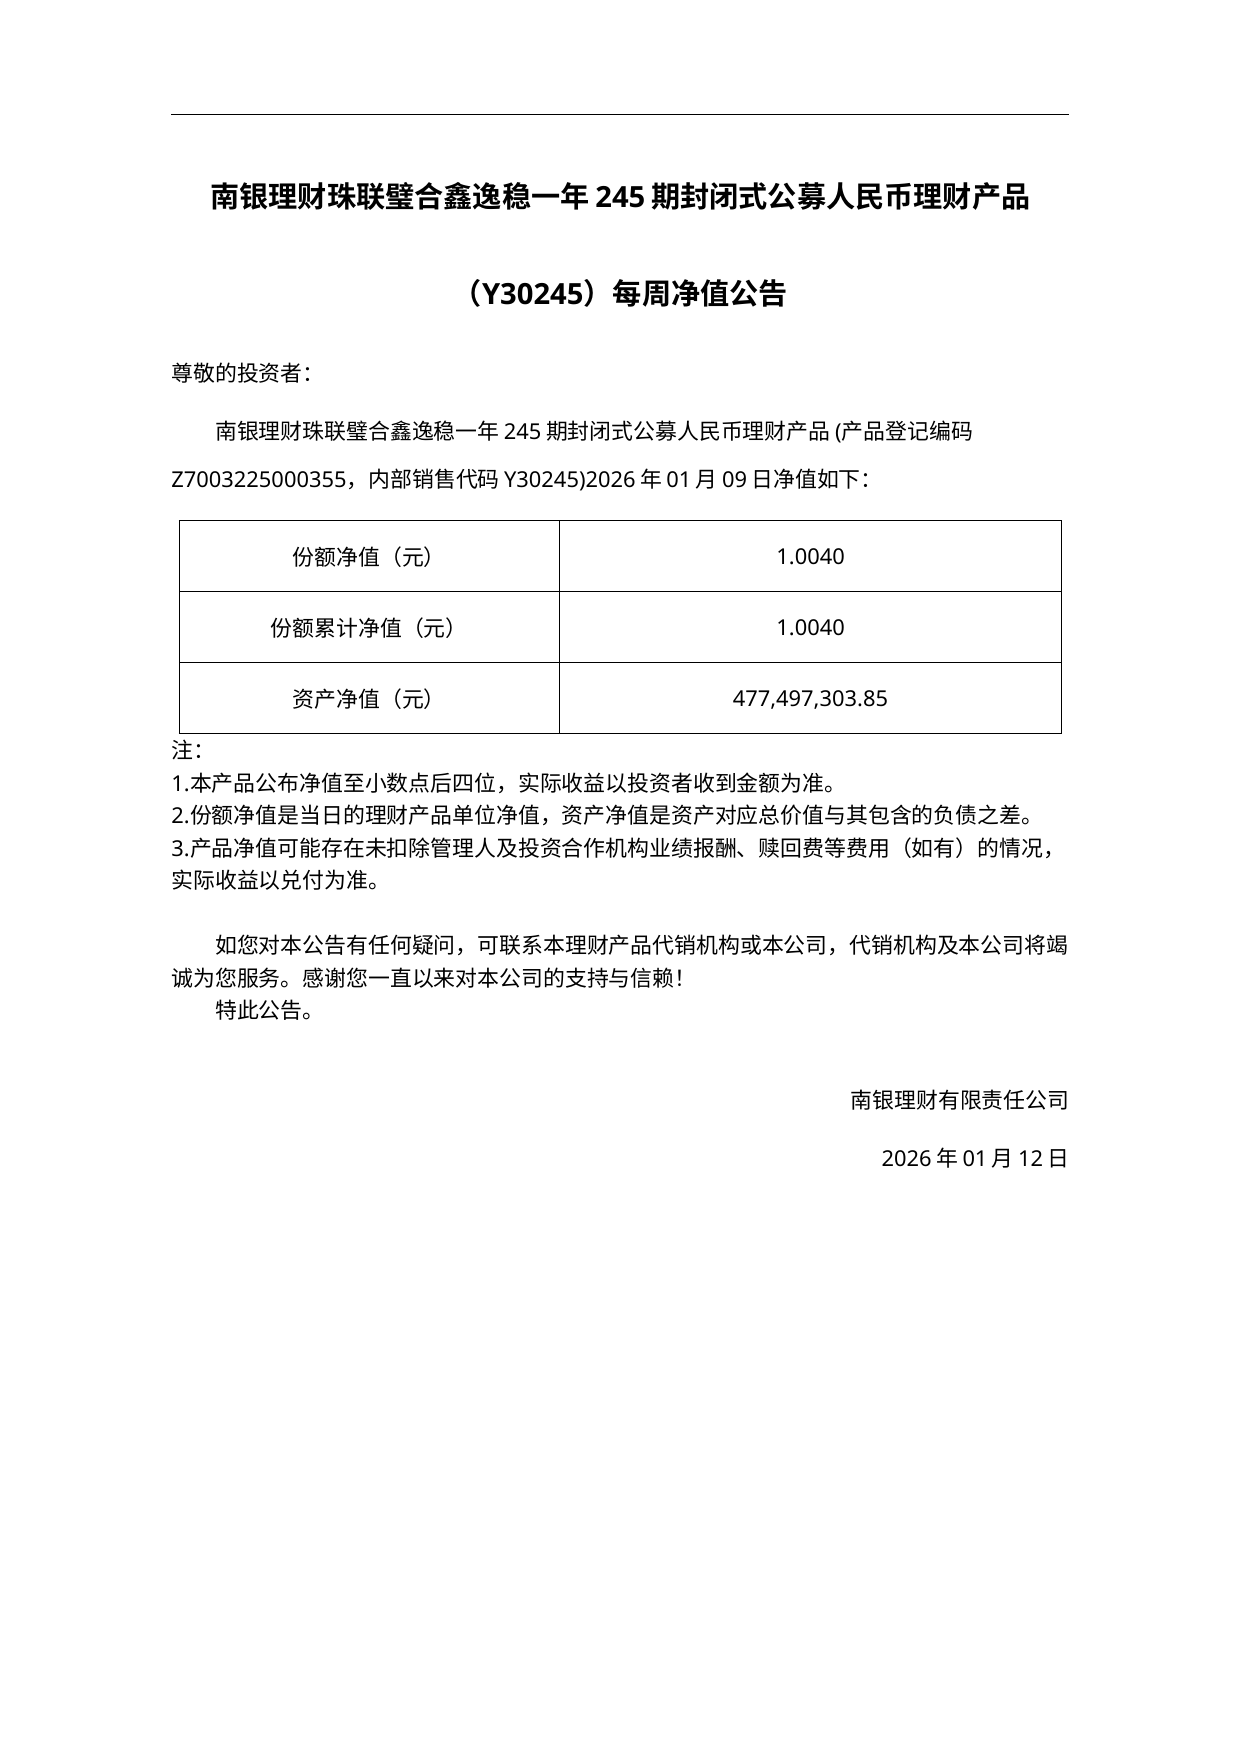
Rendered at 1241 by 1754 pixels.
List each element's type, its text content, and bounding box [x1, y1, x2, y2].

table_header 份额净值（元） [180, 521, 559, 591]
text 2026年01月12日 [171, 1140, 1069, 1173]
text 南银理财有限责任公司 [171, 1082, 1069, 1115]
text 南银理财珠联璧合鑫逸稳一年245期封闭式公募人民币理财产品 (产品登记编码Z7003225000355，内部销售代码Y30245)2026年01月09日净值如下： [171, 413, 1069, 494]
table_cell 1.0040 [560, 592, 1061, 662]
text 尊敬的投资者： [171, 355, 1069, 388]
text 3.产品净值可能存在未扣除管理人及投资合作机构业绩报酬、赎回费等费用（如有）的情况，实际收益以兑付为准。 [171, 830, 1069, 895]
table_cell 477,497,303.85 [560, 663, 1061, 733]
text 注： [171, 733, 1069, 765]
table_cell 份额累计净值（元） [180, 592, 559, 662]
text 2.份额净值是当日的理财产品单位净值，资产净值是资产对应总价值与其包含的负债之差。 [171, 798, 1069, 830]
text 1.本产品公布净值至小数点后四位，实际收益以投资者收到金额为准。 [171, 765, 1069, 798]
text 南银理财珠联璧合鑫逸稳一年245期封闭式公募人民币理财产品（Y30245）每周净值公告 [171, 162, 1069, 324]
text 如您对本公告有任何疑问，可联系本理财产品代销机构或本公司，代销机构及本公司将竭诚为您服务。感谢您一直以来对本公司的支持与信赖！ [171, 928, 1069, 993]
table_header 1.0040 [560, 521, 1061, 591]
table_cell 资产净值（元） [180, 663, 559, 733]
text 特此公告。 [171, 993, 1069, 1025]
